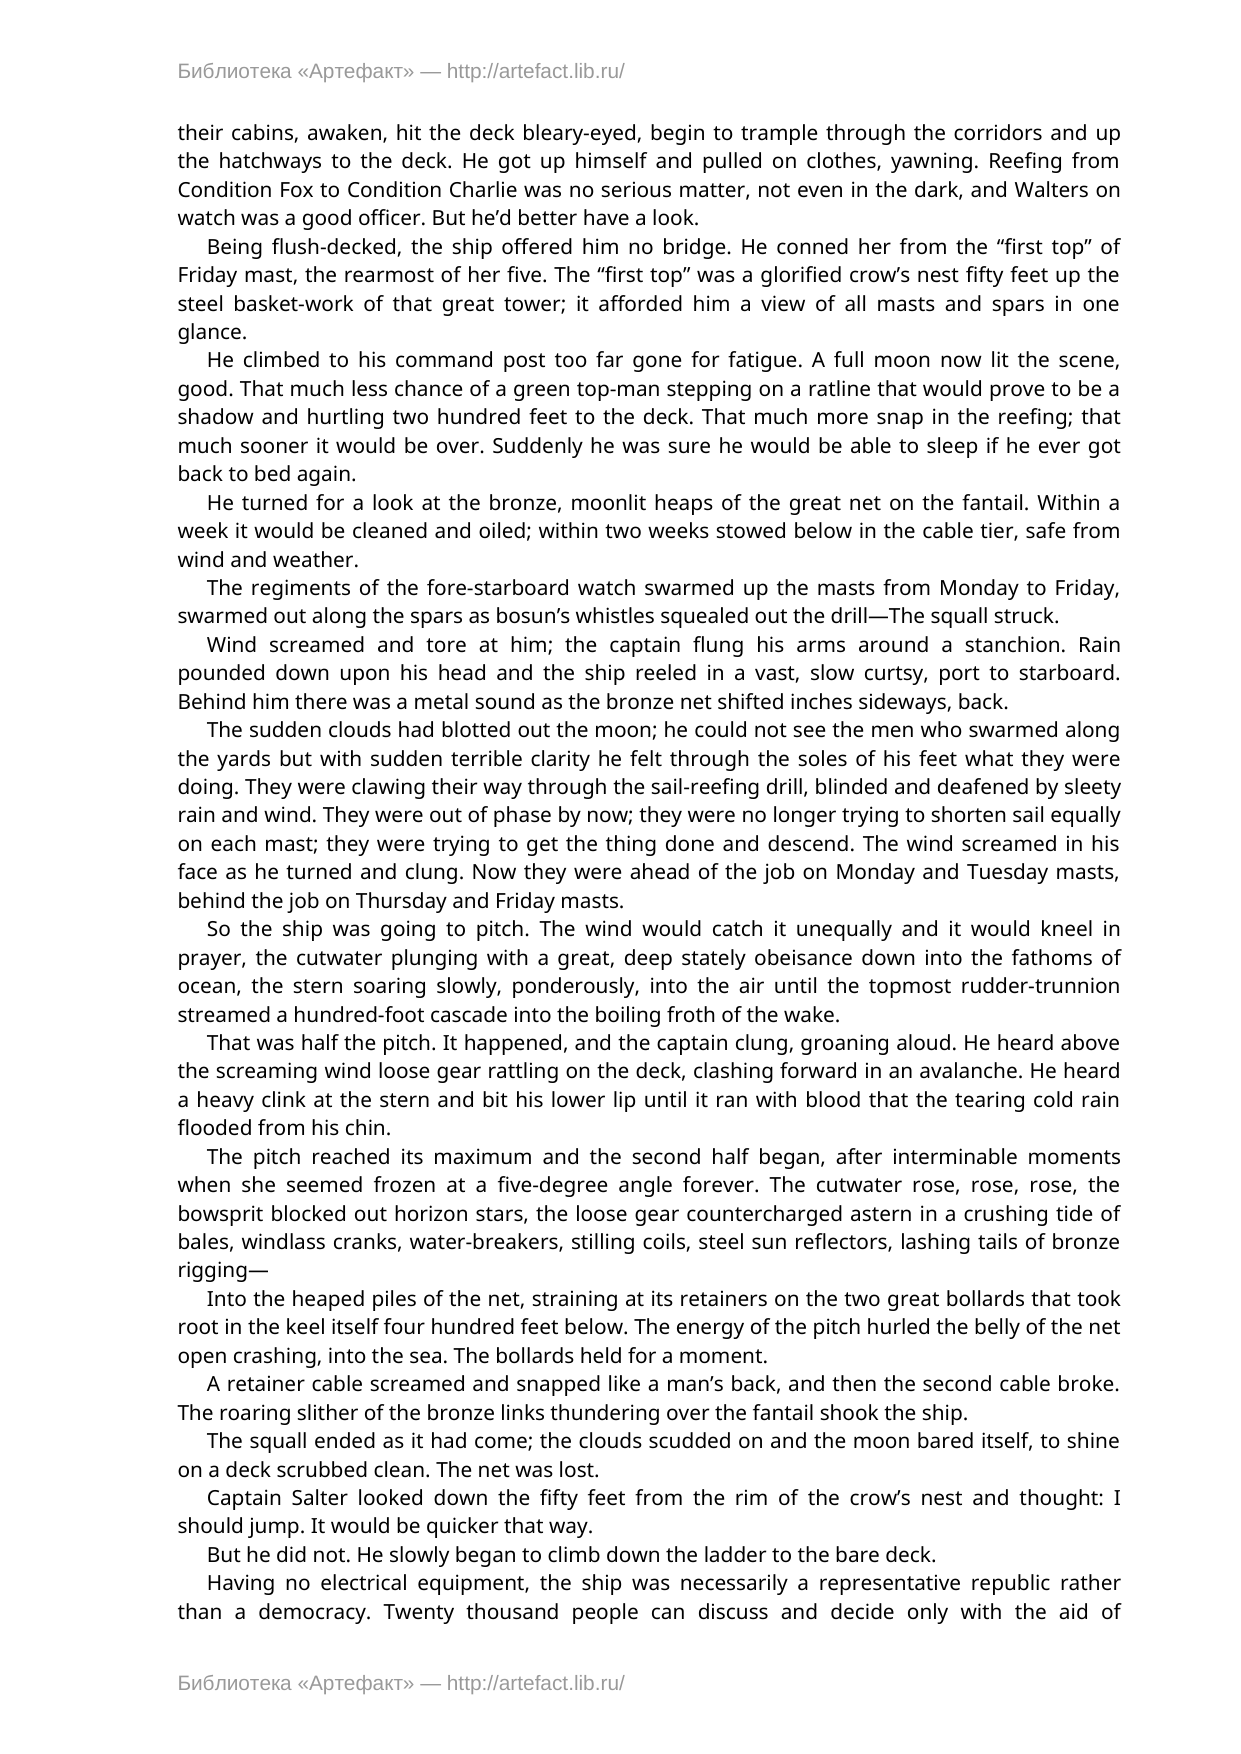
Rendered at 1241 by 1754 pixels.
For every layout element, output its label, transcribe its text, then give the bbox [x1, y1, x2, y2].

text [177, 118, 1122, 232]
text The squall ended as it had come; the clouds scudded on and the moon bared itself, to shine on a deck scrubbed clean. The net was lost. [177, 1426, 1122, 1483]
text The sudden clouds had blotted out the moon; he could not see the men who swarmed along the yards but with sudden terrible clarity he felt through the soles of his feet what they were doing. They were clawing their way through the sail-reefing drill, blinded and deafened by sleety rain and wind. They were out of phase by now; they were no longer trying to shorten sail equally on each mast; they were trying to get the thing done and descend. The wind screamed in his face as he turned and clung. Now they were ahead of the job on Monday and Tuesday masts, behind the job on Thursday and Friday masts. [177, 715, 1122, 914]
text He turned for a look at the bronze, moonlit heaps of the great net on the fantail. Within a week it would be cleaned and oiled; within two weeks stowed below in the cable tier, safe from wind and weather. [177, 488, 1122, 573]
text So the ship was going to pitch. The wind would catch it unequally and it would kneel in prayer, the cutwater plunging with a great, deep stately obeisance down into the fathoms of ocean, the stern soaring slowly, ponderously, into the air until the topmost rudder-trunnion streamed a hundred-foot cascade into the boiling froth of the wake. [177, 914, 1122, 1028]
text He climbed to his command post too far gone for fatigue. A full moon now lit the scene, good. That much less chance of a green top-man stepping on a ratline that would prove to be a shadow and hurtling two hundred feet to the deck. That much more snap in the reefing; that much sooner it would be over. Suddenly he was sure he would be able to sleep if he ever got back to bed again. [177, 346, 1122, 488]
text But he did not. He slowly began to climb down the ladder to the bare deck. [177, 1540, 1122, 1568]
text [177, 1568, 1122, 1625]
text The pitch reached its maximum and the second half began, after interminable moments when she seemed frozen at a five-degree angle forever. The cutwater rose, rose, rose, the bowsprit blocked out horizon stars, the loose gear countercharged astern in a crushing tide of bales, windlass cranks, water-breakers, stilling coils, steel sun reflectors, lashing tails of bronze rigging— [177, 1142, 1122, 1284]
text Wind screamed and tore at him; the captain flung his arms around a stanchion. Rain pounded down upon his head and the ship reeled in a vast, slow curtsy, port to starboard. Behind him there was a metal sound as the bronze net shifted inches sideways, back. [177, 630, 1122, 715]
text Being flush-decked, the ship offered him no bridge. He conned her from the “first top” of Friday mast, the rearmost of her five. The “first top” was a glorified crow’s nest fifty feet up the steel basket-work of that great tower; it afforded him a view of all masts and spars in one glance. [177, 232, 1122, 346]
text Into the heaped piles of the net, straining at its retainers on the two great bollards that took root in the keel itself four hundred feet below. The energy of the pitch hurled the belly of the net open crashing, into the sea. The bollards held for a moment. [177, 1284, 1122, 1369]
text A retainer cable screamed and snapped like a man’s back, and then the second cable broke. The roaring slither of the bronze links thundering over the fantail shook the ship. [177, 1369, 1122, 1426]
text Captain Salter looked down the fifty feet from the rim of the crow’s nest and thought: I should jump. It would be quicker that way. [177, 1483, 1122, 1540]
text That was half the pitch. It happened, and the captain clung, groaning aloud. He heard above the screaming wind loose gear rattling on the deck, clashing forward in an avalanche. He heard a heavy clink at the stern and bit his lower lip until it ran with blood that the tearing cold rain flooded from his chin. [177, 1028, 1122, 1142]
text The regiments of the fore-starboard watch swarmed up the masts from Monday to Friday, swarmed out along the spars as bosun’s whistles squealed out the drill—The squall struck. [177, 573, 1122, 630]
